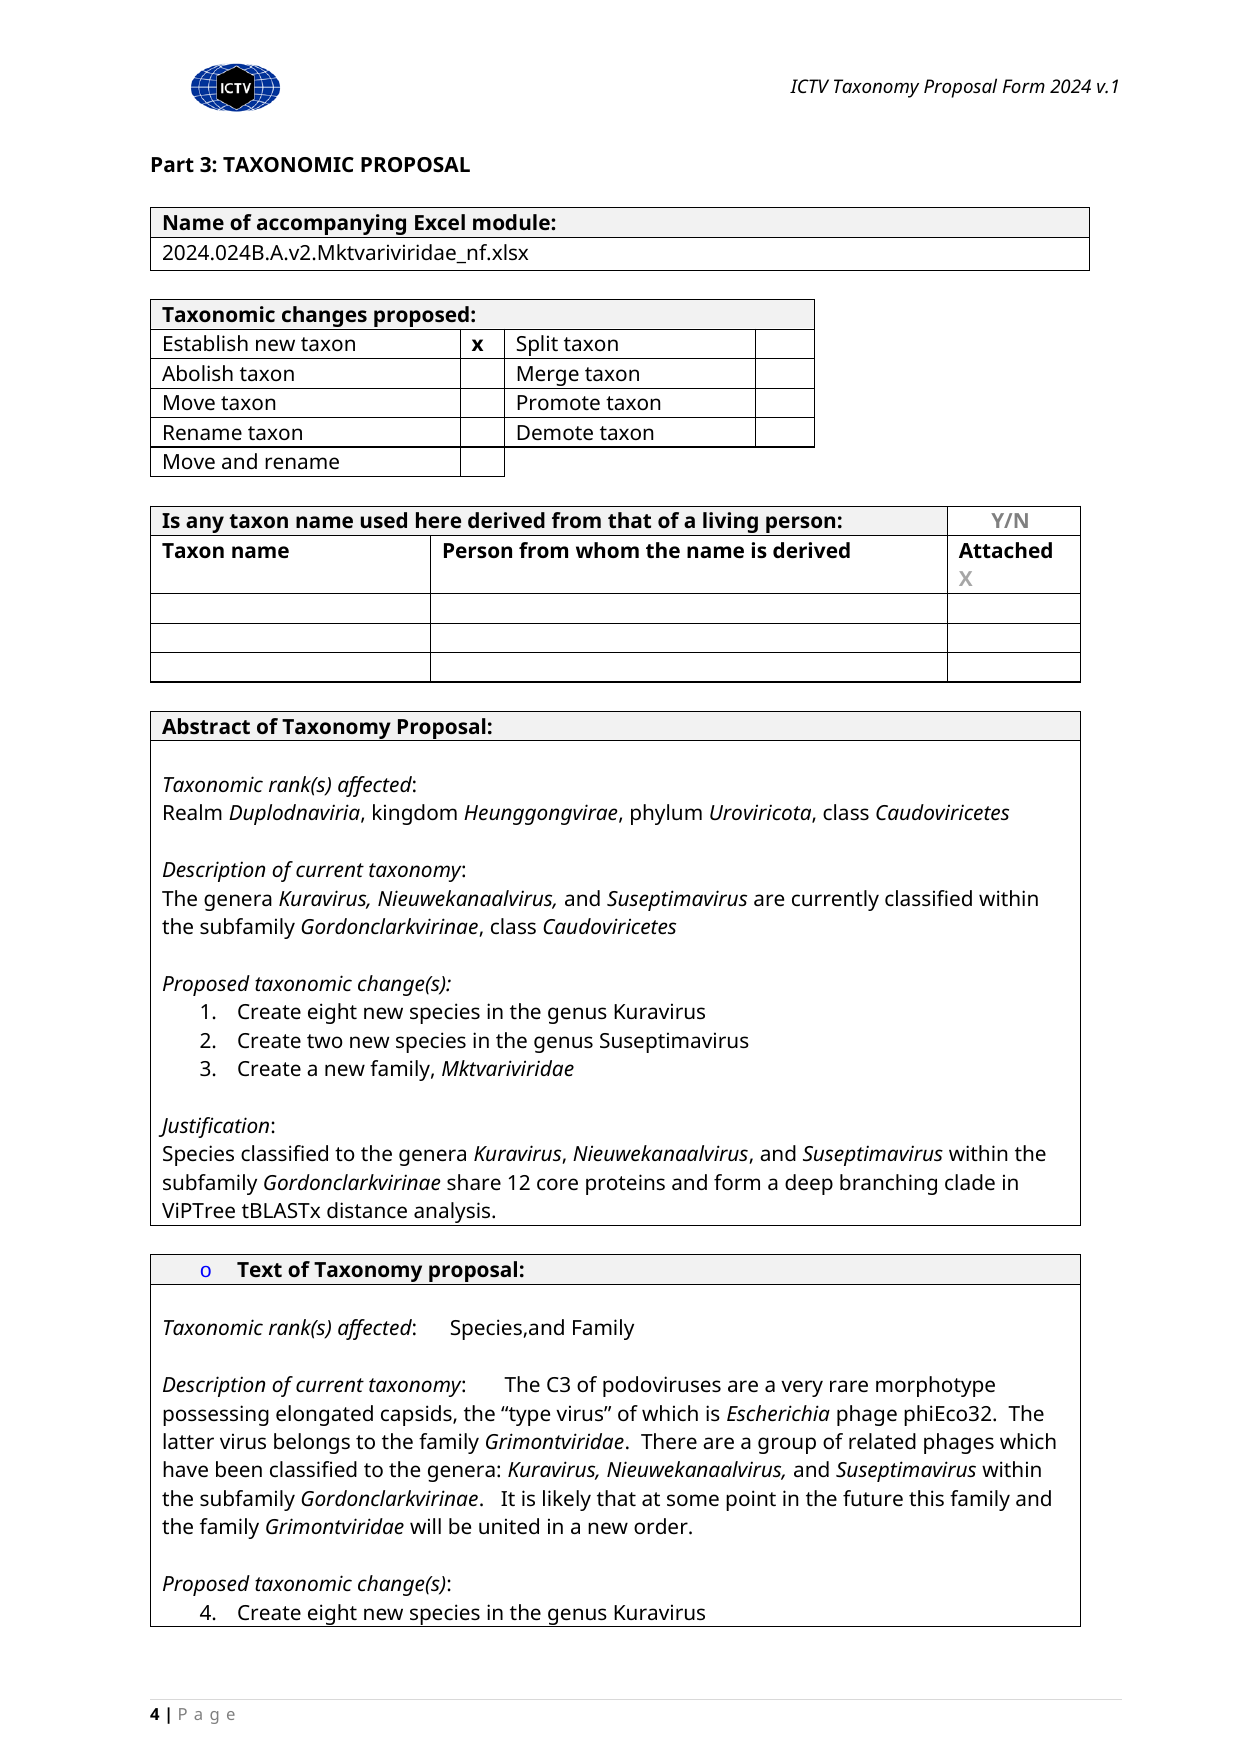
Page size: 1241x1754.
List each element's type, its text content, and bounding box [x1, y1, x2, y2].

table_cell Taxon name [151, 536, 430, 593]
table_cell Attached X [948, 536, 1080, 593]
table_cell [461, 389, 504, 417]
picture [190, 56, 282, 113]
table_cell Move taxon [151, 389, 460, 417]
table_cell Move and rename [151, 448, 460, 476]
table_cell [431, 624, 947, 652]
table_cell Split taxon [505, 330, 755, 358]
table_cell [948, 653, 1080, 681]
table_cell [756, 330, 814, 358]
table_cell [756, 389, 814, 417]
table_header Taxonomic changes proposed: [151, 300, 814, 328]
table_header Text of Taxonomy proposal: [151, 1255, 1080, 1284]
table_cell x [461, 330, 504, 358]
table_cell Establish new taxon [151, 330, 460, 358]
table_cell Person from whom the name is derived [431, 536, 947, 593]
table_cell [151, 1285, 1080, 1626]
table_cell [756, 418, 814, 446]
table_cell [461, 448, 504, 476]
table_cell Rename taxon [151, 418, 460, 446]
table_cell [431, 594, 947, 622]
table_cell [948, 594, 1080, 622]
text Part 3: TAXONOMIC PROPOSAL [150, 150, 1122, 178]
table_cell [151, 624, 430, 652]
table_cell [151, 594, 430, 622]
table_cell Taxonomic rank(s) affected: Realm Duplodnaviria, kingdom Heunggongvirae, phylum Uroviricota, class Caudoviricetes Description of current taxonomy: The genera Kuravirus, Nieuwekanaalvirus, and Suseptimavirus are currently classified within the subfamily Gordonclarkvirinae, class Caudoviricetes Proposed taxonomic change(s): Create eight new species in the genus Kuravirus Create two new species in the genus Suseptimavirus Create a new family, Mktvariviridae Justification: Species classified to the genera Kuravirus, Nieuwekanaalvirus, and Suseptimavirus within the subfamily Gordonclarkvirinae share 12 core proteins and form a deep branching clade in ViPTree tBLASTx distance analysis. [151, 741, 1080, 1225]
table_cell [948, 624, 1080, 652]
table_header Abstract of Taxonomy Proposal: [151, 712, 1080, 740]
table_cell Demote taxon [505, 418, 755, 446]
table_cell Promote taxon [505, 389, 755, 417]
table_cell [461, 418, 504, 446]
table_cell [151, 653, 430, 681]
table_cell [756, 359, 814, 387]
table_cell [461, 359, 504, 387]
table_cell Abolish taxon [151, 359, 460, 387]
table_cell [431, 653, 947, 681]
table_cell 2024.024B.A.v2.Mktvariviridae_nf.xlsx [151, 238, 1089, 269]
table_header Is any taxon name used here derived from that of a living person: [151, 507, 947, 535]
table_header Name of accompanying Excel module: [151, 208, 1089, 237]
table_cell Merge taxon [505, 359, 755, 387]
table_header Y/N [948, 507, 1080, 535]
